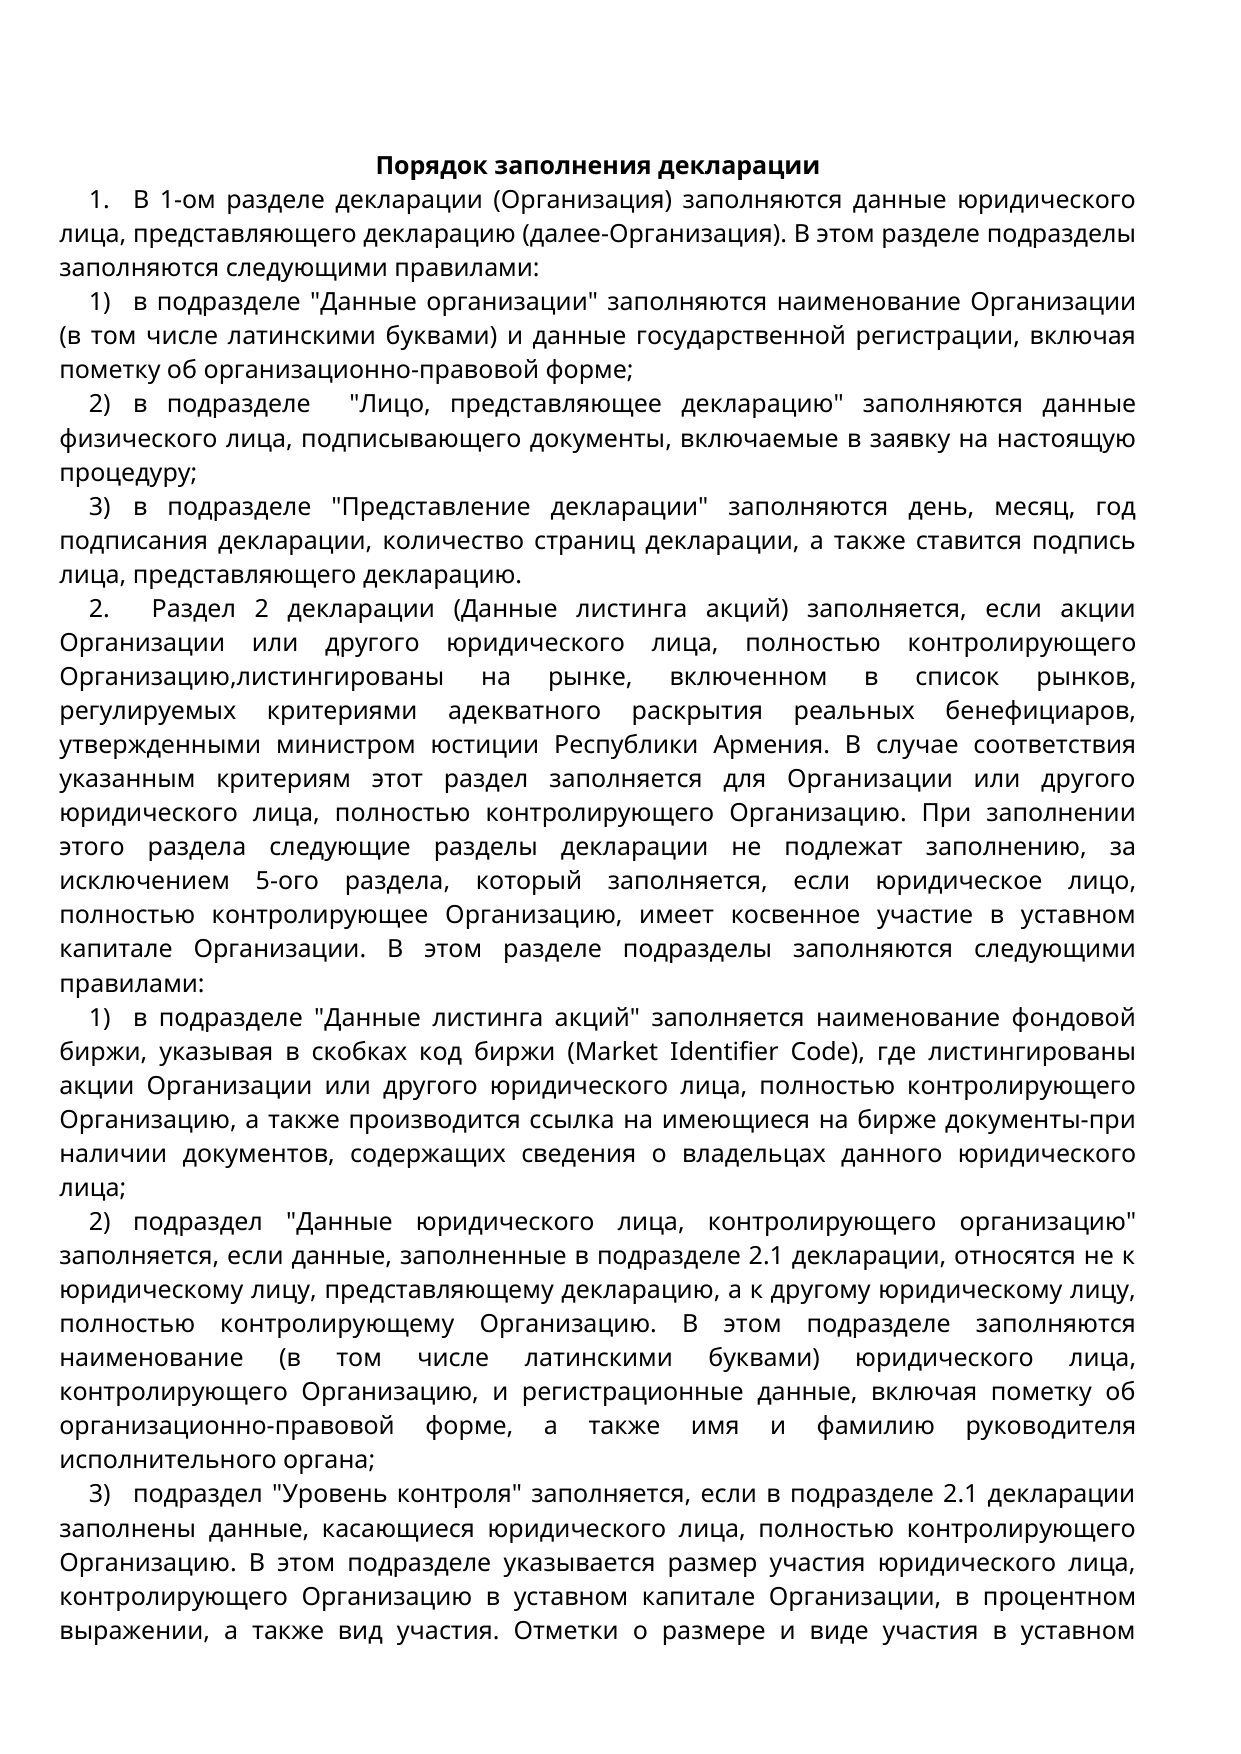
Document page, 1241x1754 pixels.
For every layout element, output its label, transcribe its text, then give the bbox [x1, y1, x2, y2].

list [59, 1476, 1137, 1646]
text Порядок заполнения декларации [59, 148, 1137, 182]
list в подразделе "Данные листинга акций" заполняется наименование фондовой биржи, указывая в скобках код биржи (Market Identifier Code), где листингированы акции Организации или другого юридического лица, полностью контролирующего Организацию, а также производится ссылка на имеющиеся на бирже документы-при наличии документов, содержащих сведения о владельцах данного юридического лица; [59, 999, 1137, 1204]
list Раздел 2 декларации (Данные листинга акций) заполняется, если акции Организации или другого юридического лица, полностью контролирующего Организацию,листингированы на рынке, включенном в список рынков, регулируемых критериями адекватного раскрытия реальных бенефициаров, утвержденными министром юстиции Республики Армения. В случае соответствия указанным критериям этот раздел заполняется для Организации или другого юридического лица, полностью контролирующего Организацию. При заполнении этого раздела следующие разделы декларации не подлежат заполнению, за исключением 5-ого раздела, который заполняется, если юридическое лицо, полностью контролирующее Организацию, имеет косвенное участие в уставном капитале Организации. В этом разделе подразделы заполняются следующими правилами: [59, 591, 1137, 999]
list в подразделе "Лицо, представляющее декларацию" заполняются данные физического лица, подписывающего документы, включаемые в заявку на настоящую процедуру; [59, 386, 1137, 488]
list В 1-ом разделе декларации (Организация) заполняются данные юридического лица, представляющего декларацию (далее-Организация). В этом разделе подразделы заполняются следующими правилами: [59, 182, 1137, 284]
list в подразделе "Данные организации" заполняются наименование Организации (в том числе латинскими буквами) и данные государственной регистрации, включая пометку об организационно-правовой форме; [59, 284, 1137, 386]
list подраздел "Данные юридического лица, контролирующего организацию" заполняется, если данные, заполненные в подразделе 2.1 декларации, относятся не к юридическому лицу, представляющему декларацию, а к другому юридическому лицу, полностью контролирующему Организацию. В этом подразделе заполняются наименование (в том числе латинскими буквами) юридического лица, контролирующего Организацию, и регистрационные данные, включая пометку об организационно-правовой форме, а также имя и фамилию руководителя исполнительного органа; [59, 1204, 1137, 1476]
list в подразделе "Представление декларации" заполняются день, месяц, год подписания декларации, количество страниц декларации, а также ставится подпись лица, представляющего декларацию. [59, 488, 1137, 591]
